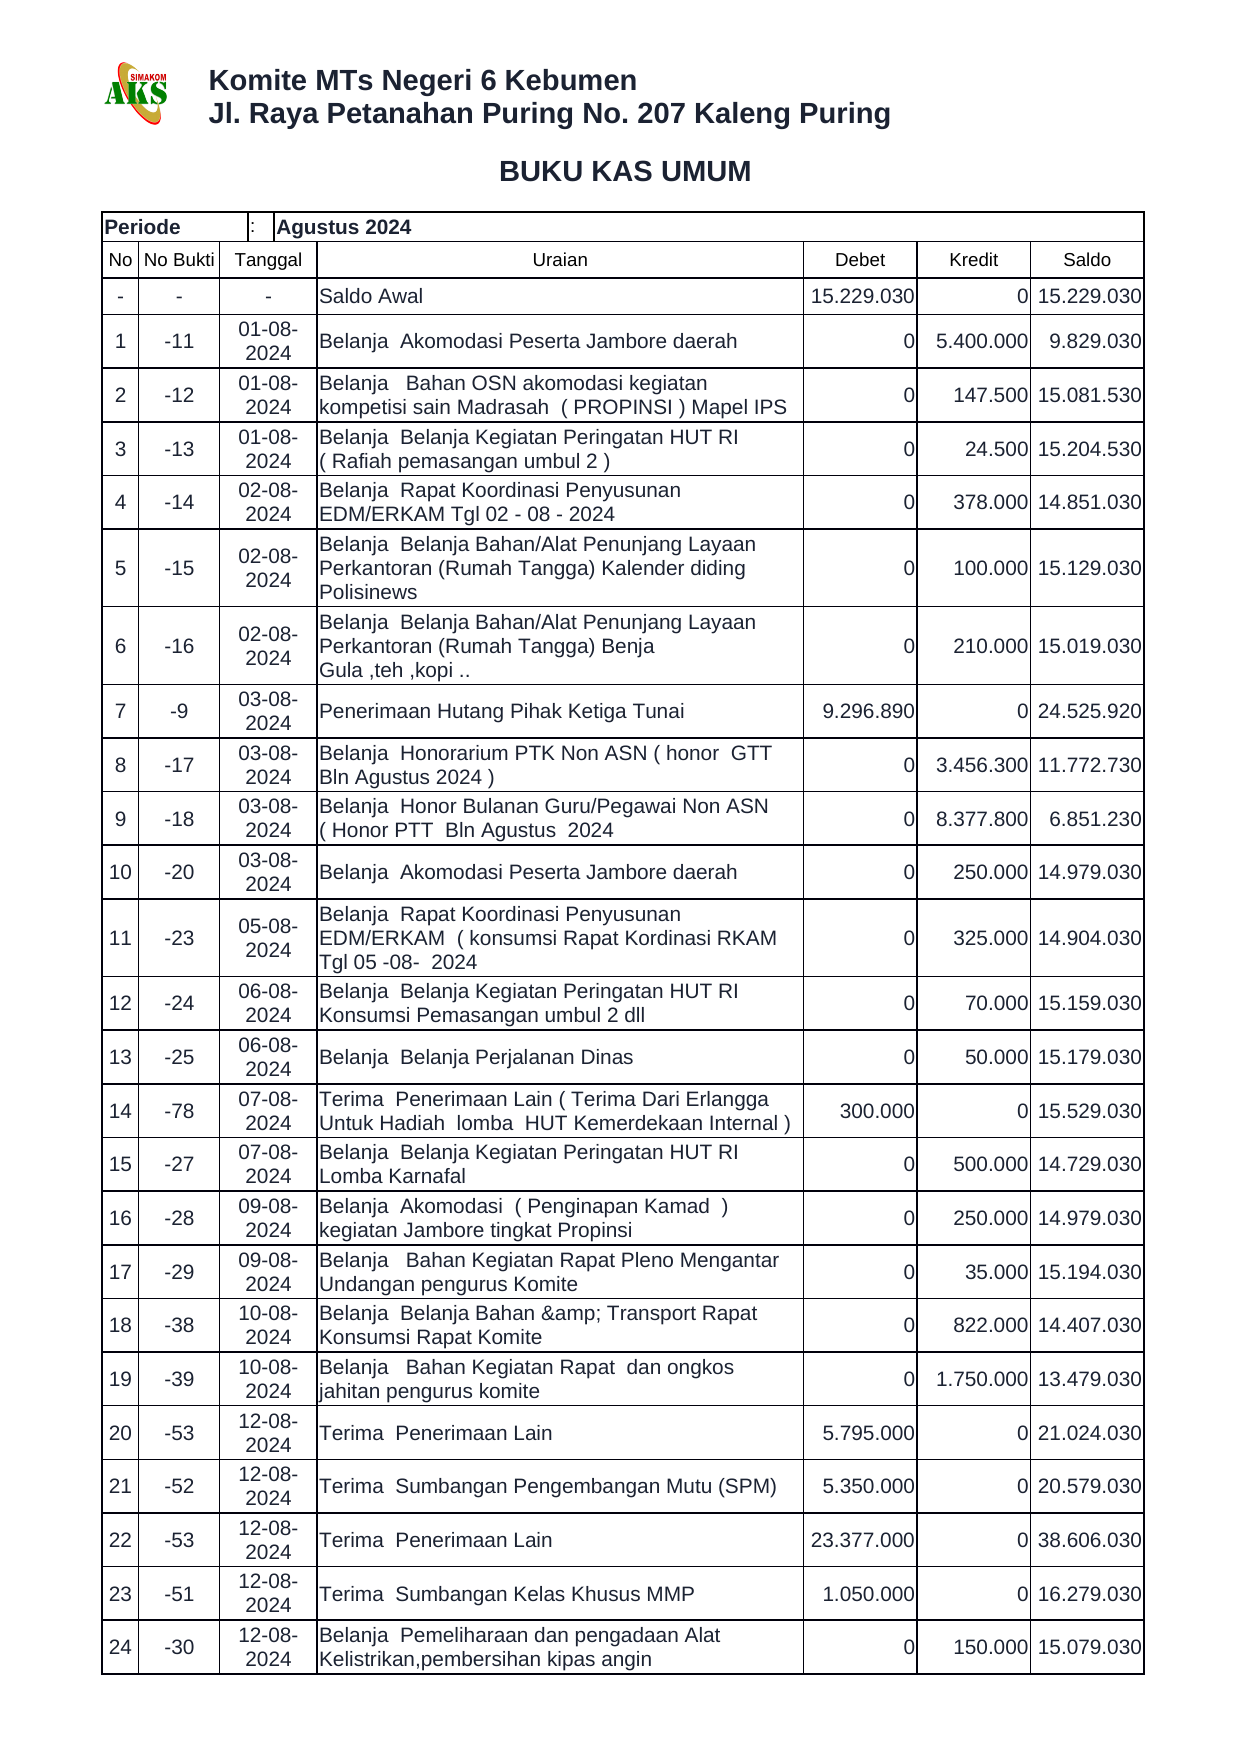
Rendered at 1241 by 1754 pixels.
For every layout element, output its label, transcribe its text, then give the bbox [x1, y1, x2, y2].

table_cell 0 [804, 1192, 916, 1244]
table_cell 0 [918, 279, 1030, 314]
table_cell 14.979.030 [1031, 1192, 1143, 1244]
table_cell 9.296.890 [804, 685, 916, 737]
table_cell Penerimaan Hutang Pihak Ketiga Tunai [318, 685, 803, 737]
table_cell 3.456.300 [918, 739, 1030, 791]
table_cell Belanja Akomodasi Peserta Jambore daerah [318, 315, 803, 367]
table_cell 16 [103, 1192, 138, 1244]
table_cell 6 [103, 607, 138, 683]
table_cell 0 [918, 1514, 1030, 1566]
table_cell Terima Penerimaan Lain ( Terima Dari Erlangga Untuk Hadiah lomba HUT Kemerdekaan Internal ) [318, 1085, 803, 1137]
table_cell 12-08-2024 [220, 1460, 316, 1512]
table_cell Belanja Honor Bulanan Guru/Pegawai Non ASN ( Honor PTT Bln Agustus 2024 [318, 792, 803, 844]
table_cell 10-08-2024 [220, 1353, 316, 1405]
text BUKU KAS UMUM [104, 153, 1146, 187]
table_cell 13.479.030 [1031, 1353, 1143, 1405]
table_cell 24.500 [918, 423, 1030, 474]
table_cell Belanja Bahan OSN akomodasi kegiatan kompetisi sain Madrasah ( PROPINSI ) Mapel IPS [318, 369, 803, 421]
table_cell 07-08-2024 [220, 1085, 316, 1137]
table_cell 0 [804, 1621, 916, 1673]
table_header Komite MTs Negeri 6 Kebumen [197, 63, 1030, 96]
table_cell 14.407.030 [1031, 1299, 1143, 1351]
table_cell 12-08-2024 [220, 1621, 316, 1673]
table_header Saldo [1031, 242, 1143, 277]
table_cell 15.229.030 [804, 279, 916, 314]
table_cell 03-08-2024 [220, 739, 316, 791]
table_cell 8 [103, 739, 138, 791]
table_cell -28 [139, 1192, 219, 1244]
table_cell 15.179.030 [1031, 1031, 1143, 1083]
table_cell -13 [139, 423, 219, 474]
table_cell 10-08-2024 [220, 1299, 316, 1351]
table_cell 20.579.030 [1031, 1460, 1143, 1512]
table_cell 3 [103, 423, 138, 474]
table_header Periode [103, 213, 247, 241]
table_cell 0 [918, 685, 1030, 737]
table_cell 18 [103, 1299, 138, 1351]
table_cell 5.795.000 [804, 1406, 916, 1458]
table_cell 500.000 [918, 1138, 1030, 1190]
table_cell 24.525.920 [1031, 685, 1143, 737]
table_cell 0 [918, 1567, 1030, 1619]
table_cell -11 [139, 315, 219, 367]
table_cell 15.079.030 [1031, 1621, 1143, 1673]
table_cell 14.979.030 [1031, 846, 1143, 898]
table_cell 70.000 [918, 977, 1030, 1029]
table_cell -18 [139, 792, 219, 844]
table_cell 14.904.030 [1031, 900, 1143, 976]
table_cell 0 [804, 739, 916, 791]
table_header Agustus 2024 [275, 213, 1143, 241]
table_cell 12-08-2024 [220, 1514, 316, 1566]
table_cell 24 [103, 1621, 138, 1673]
table_cell 38.606.030 [1031, 1514, 1143, 1566]
table_cell -9 [139, 685, 219, 737]
table_cell Belanja Rapat Koordinasi Penyusunan EDM/ERKAM ( konsumsi Rapat Kordinasi RKAM Tgl 05 -08- 2024 [318, 900, 803, 976]
table_cell 325.000 [918, 900, 1030, 976]
table_cell 14 [103, 1085, 138, 1137]
table_cell 01-08-2024 [220, 423, 316, 474]
table_cell Belanja Honorarium PTK Non ASN ( honor GTT Bln Agustus 2024 ) [318, 739, 803, 791]
table_cell -51 [139, 1567, 219, 1619]
table_cell 14.729.030 [1031, 1138, 1143, 1190]
table_cell -38 [139, 1299, 219, 1351]
table_cell Belanja Belanja Bahan &amp; Transport Rapat Konsumsi Rapat Komite [318, 1299, 803, 1351]
table_cell 13 [103, 1031, 138, 1083]
table_cell 378.000 [918, 476, 1030, 528]
table_cell 0 [804, 1031, 916, 1083]
table_cell 15.529.030 [1031, 1085, 1143, 1137]
table_cell 16.279.030 [1031, 1567, 1143, 1619]
table_cell 0 [804, 846, 916, 898]
table_cell 5 [103, 530, 138, 606]
table_cell -78 [139, 1085, 219, 1137]
table_cell 0 [918, 1406, 1030, 1458]
table_cell -16 [139, 607, 219, 683]
table_cell 4 [103, 476, 138, 528]
table_cell 15.019.030 [1031, 607, 1143, 683]
table_cell 250.000 [918, 1192, 1030, 1244]
table_cell 1.050.000 [804, 1567, 916, 1619]
table_cell 01-08-2024 [220, 315, 316, 367]
table_cell 12-08-2024 [220, 1406, 316, 1458]
table_cell Belanja Belanja Kegiatan Peringatan HUT RI ( Rafiah pemasangan umbul 2 ) [318, 423, 803, 474]
table_cell -24 [139, 977, 219, 1029]
table_cell 14.851.030 [1031, 476, 1143, 528]
table_cell 17 [103, 1246, 138, 1297]
table_cell -53 [139, 1514, 219, 1566]
table_cell -20 [139, 846, 219, 898]
table_cell Belanja Pemeliharaan dan pengadaan Alat Kelistrikan,pembersihan kipas angin [318, 1621, 803, 1673]
table_cell -23 [139, 900, 219, 976]
table_cell -29 [139, 1246, 219, 1297]
table_cell -25 [139, 1031, 219, 1083]
table_cell -17 [139, 739, 219, 791]
table_cell 0 [804, 1299, 916, 1351]
table_cell 15.194.030 [1031, 1246, 1143, 1297]
table_cell 9.829.030 [1031, 315, 1143, 367]
table_cell Belanja Rapat Koordinasi Penyusunan EDM/ERKAM Tgl 02 - 08 - 2024 [318, 476, 803, 528]
table_cell 0 [804, 1353, 916, 1405]
table_cell 15.204.530 [1031, 423, 1143, 474]
table_cell 15 [103, 1138, 138, 1190]
table_cell 7 [103, 685, 138, 737]
table_cell -52 [139, 1460, 219, 1512]
table_header No [103, 242, 138, 277]
table_cell 02-08-2024 [220, 607, 316, 683]
table_cell Belanja Bahan Kegiatan Rapat Pleno Mengantar Undangan pengurus Komite [318, 1246, 803, 1297]
table_cell 12 [103, 977, 138, 1029]
table_header [93, 63, 197, 129]
table_cell 02-08-2024 [220, 476, 316, 528]
table_cell 5.350.000 [804, 1460, 916, 1512]
table_cell 1.750.000 [918, 1353, 1030, 1405]
table_cell 22 [103, 1514, 138, 1566]
table_cell 0 [804, 792, 916, 844]
table_cell 250.000 [918, 846, 1030, 898]
table_cell -39 [139, 1353, 219, 1405]
table_header Tanggal [220, 242, 316, 277]
table_cell 19 [103, 1353, 138, 1405]
table_header Debet [804, 242, 916, 277]
table_cell 02-08-2024 [220, 530, 316, 606]
table_cell 05-08-2024 [220, 900, 316, 976]
table_cell - [139, 279, 219, 314]
table_cell 15.081.530 [1031, 369, 1143, 421]
table_cell -27 [139, 1138, 219, 1190]
table_cell 0 [804, 1246, 916, 1297]
table_cell 0 [804, 476, 916, 528]
table_cell Terima Penerimaan Lain [318, 1406, 803, 1458]
table_cell 09-08-2024 [220, 1192, 316, 1244]
table_cell - [103, 279, 138, 314]
table_cell 0 [804, 530, 916, 606]
table_cell 147.500 [918, 369, 1030, 421]
table_cell -53 [139, 1406, 219, 1458]
picture [104, 62, 167, 125]
table_cell 15.229.030 [1031, 279, 1143, 314]
table_header : [249, 213, 273, 241]
table_cell 03-08-2024 [220, 792, 316, 844]
table_cell 0 [804, 977, 916, 1029]
table_cell 9 [103, 792, 138, 844]
table_cell Terima Penerimaan Lain [318, 1514, 803, 1566]
table_cell Jl. Raya Petanahan Puring No. 207 Kaleng Puring [197, 96, 1030, 129]
table_cell 0 [918, 1460, 1030, 1512]
table_cell 12-08-2024 [220, 1567, 316, 1619]
table_cell 11 [103, 900, 138, 976]
table_cell 100.000 [918, 530, 1030, 606]
table_cell -15 [139, 530, 219, 606]
table_cell 09-08-2024 [220, 1246, 316, 1297]
table_header Uraian [318, 242, 803, 277]
table_cell 0 [804, 369, 916, 421]
table_cell 5.400.000 [918, 315, 1030, 367]
table_cell Belanja Akomodasi ( Penginapan Kamad ) kegiatan Jambore tingkat Propinsi [318, 1192, 803, 1244]
table_cell 03-08-2024 [220, 685, 316, 737]
table_cell 20 [103, 1406, 138, 1458]
table_cell 21.024.030 [1031, 1406, 1143, 1458]
table_cell 210.000 [918, 607, 1030, 683]
table_cell 11.772.730 [1031, 739, 1143, 791]
table_cell 10 [103, 846, 138, 898]
table_header No Bukti [139, 242, 219, 277]
table_cell 6.851.230 [1031, 792, 1143, 844]
table_cell - [220, 279, 316, 314]
table_cell 23 [103, 1567, 138, 1619]
table_header Kredit [918, 242, 1030, 277]
table_cell 0 [918, 1085, 1030, 1137]
table_cell 15.129.030 [1031, 530, 1143, 606]
table_cell 06-08-2024 [220, 977, 316, 1029]
table_cell Belanja Belanja Perjalanan Dinas [318, 1031, 803, 1083]
table_cell 150.000 [918, 1621, 1030, 1673]
table_cell Belanja Akomodasi Peserta Jambore daerah [318, 846, 803, 898]
table_cell Terima Sumbangan Kelas Khusus MMP [318, 1567, 803, 1619]
table_cell 0 [804, 607, 916, 683]
table_cell Belanja Belanja Kegiatan Peringatan HUT RI Lomba Karnafal [318, 1138, 803, 1190]
table_cell 1 [103, 315, 138, 367]
table_cell Belanja Belanja Kegiatan Peringatan HUT RI Konsumsi Pemasangan umbul 2 dll [318, 977, 803, 1029]
table_cell Belanja Belanja Bahan/Alat Penunjang Layaan Perkantoran (Rumah Tangga) Benja Gula ,teh ,kopi .. [318, 607, 803, 683]
table_cell 06-08-2024 [220, 1031, 316, 1083]
table_cell -30 [139, 1621, 219, 1673]
table_cell 8.377.800 [918, 792, 1030, 844]
table_cell 21 [103, 1460, 138, 1512]
table_cell Terima Sumbangan Pengembangan Mutu (SPM) [318, 1460, 803, 1512]
table_cell Saldo Awal [318, 279, 803, 314]
table_cell -12 [139, 369, 219, 421]
table_cell 300.000 [804, 1085, 916, 1137]
table_cell Belanja Belanja Bahan/Alat Penunjang Layaan Perkantoran (Rumah Tangga) Kalender diding Polisinews [318, 530, 803, 606]
table_cell 35.000 [918, 1246, 1030, 1297]
table_cell 0 [804, 900, 916, 976]
table_cell 822.000 [918, 1299, 1030, 1351]
table_cell 03-08-2024 [220, 846, 316, 898]
table_cell 01-08-2024 [220, 369, 316, 421]
table_cell 0 [804, 1138, 916, 1190]
table_cell 07-08-2024 [220, 1138, 316, 1190]
table_cell 0 [804, 315, 916, 367]
table_cell Belanja Bahan Kegiatan Rapat dan ongkos jahitan pengurus komite [318, 1353, 803, 1405]
table_cell 0 [804, 423, 916, 474]
table_cell 23.377.000 [804, 1514, 916, 1566]
table_cell -14 [139, 476, 219, 528]
table_cell 2 [103, 369, 138, 421]
table_cell 50.000 [918, 1031, 1030, 1083]
table_cell 15.159.030 [1031, 977, 1143, 1029]
